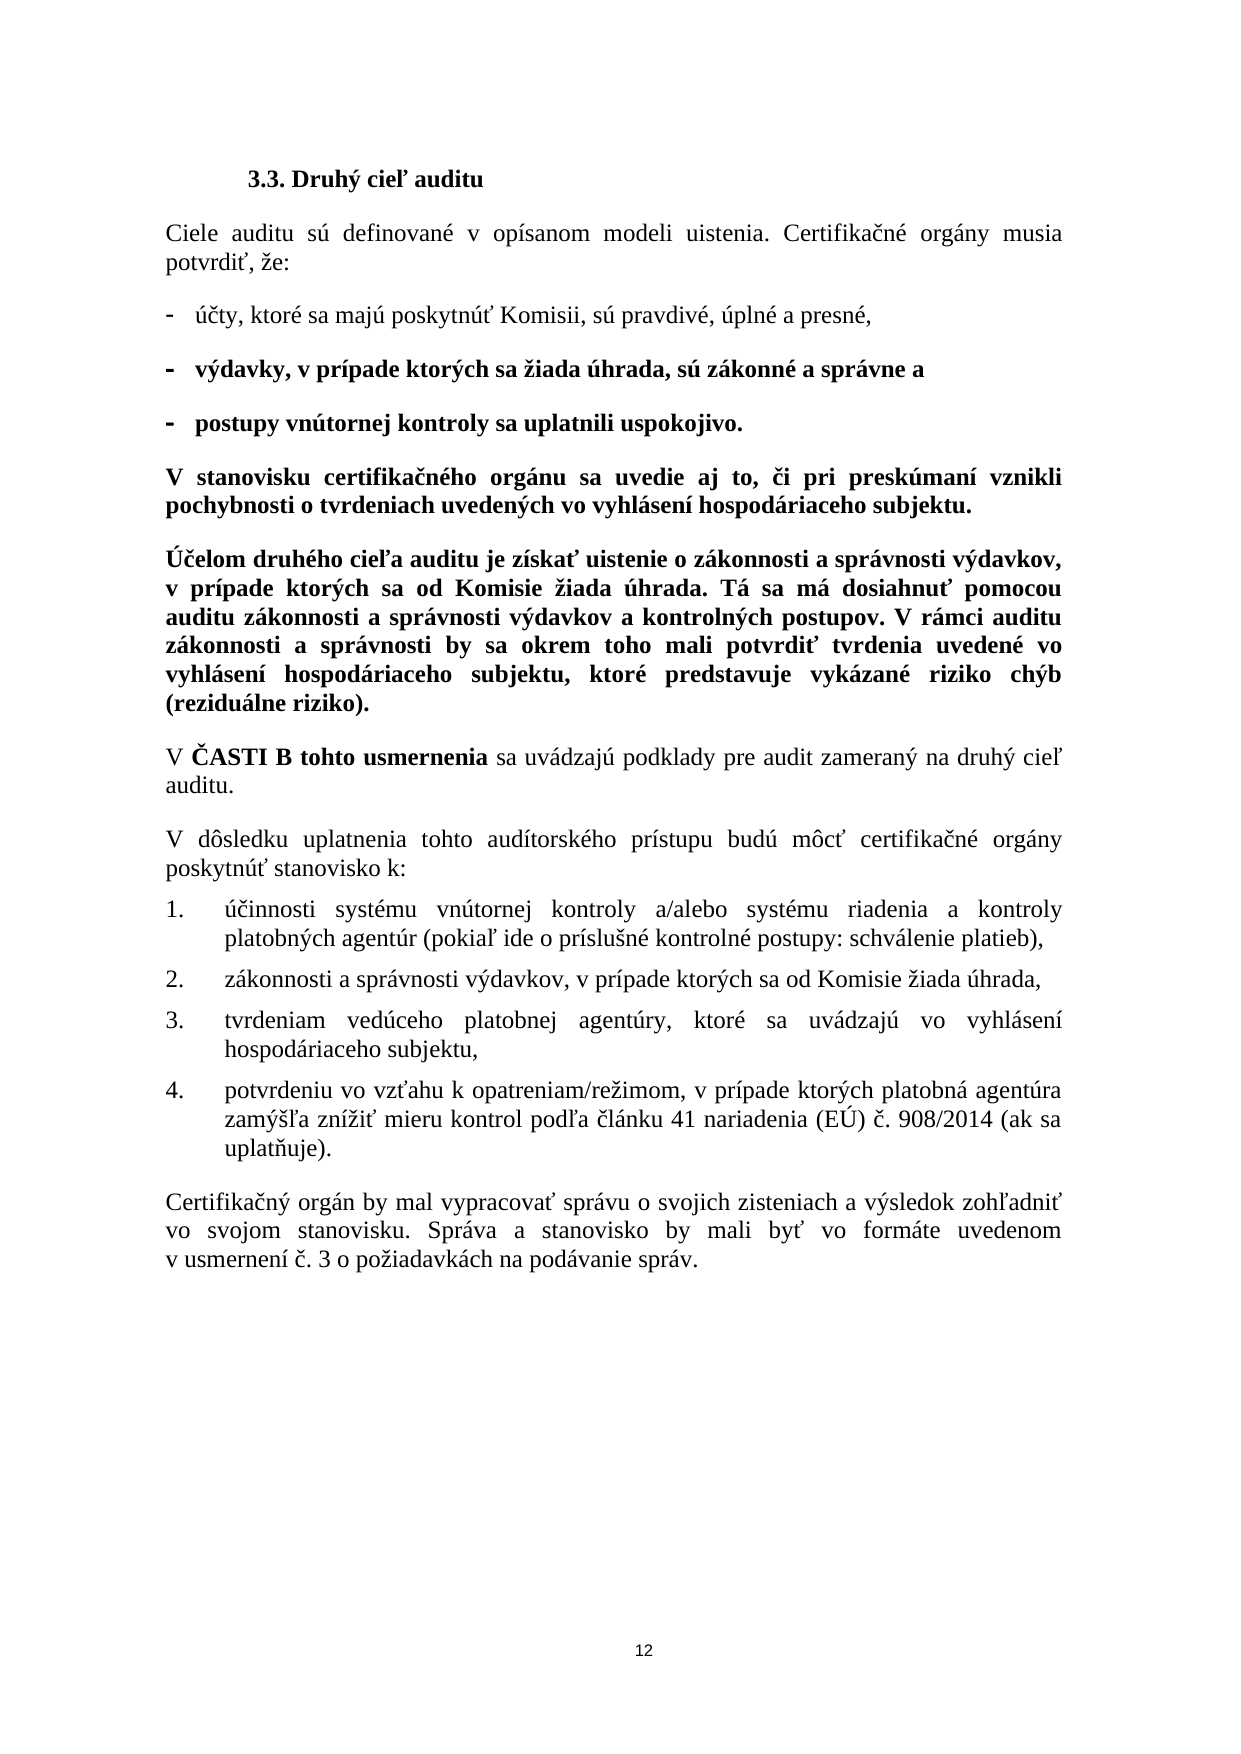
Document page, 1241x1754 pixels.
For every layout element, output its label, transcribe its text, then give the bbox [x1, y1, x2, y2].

list tvrdeniam vedúceho platobnej agentúry, ktoré sa uvádzajú vo vyhlásení hospodáriaceho subjektu, [165, 1005, 1063, 1063]
text V ČASTI B tohto usmernenia sa uvádzajú podklady pre audit zameraný na druhý cieľ auditu. [165, 742, 1063, 799]
text V stanovisku certifikačného orgánu sa uvedie aj to, či pri preskúmaní vznikli pochybnosti o tvrdeniach uvedených vo vyhlásení hospodáriaceho subjektu. [165, 462, 1063, 519]
list zákonnosti a správnosti výdavkov, v prípade ktorých sa od Komisie žiada úhrada, [165, 964, 1063, 993]
text V dôsledku uplatnenia tohto audítorského prístupu budú môcť certifikačné orgány poskytnúť stanovisko k: [165, 824, 1063, 882]
list účty, ktoré sa majú poskytnúť Komisii, sú pravdivé, úplné a presné, [165, 300, 1063, 329]
list postupy vnútornej kontroly sa uplatnili uspokojivo. [165, 408, 1063, 437]
text Ciele auditu sú definované v opísanom modeli uistenia. Certifikačné orgány musia potvrdiť, že: [165, 218, 1063, 275]
list účinnosti systému vnútornej kontroly a/alebo systému riadenia a kontroly platobných agentúr (pokiaľ ide o príslušné kontrolné postupy: schválenie platieb), [165, 894, 1063, 952]
list potvrdeniu vo vzťahu k opatreniam/režimom, v prípade ktorých platobná agentúra zamýšľa znížiť mieru kontrol podľa článku 41 nariadenia (EÚ) č. 908/2014 (ak sa uplatňuje). [165, 1075, 1063, 1162]
subtitle 3.3. Druhý cieľ auditu [248, 164, 1063, 193]
text Certifikačný orgán by mal vypracovať správu o svojich zisteniach a výsledok zohľadniť vo svojom stanovisku. Správa a stanovisko by mali byť vo formáte uvedenom v usmernení č. 3 o požiadavkách na podávanie správ. [165, 1187, 1063, 1273]
list výdavky, v prípade ktorých sa žiada úhrada, sú zákonné a správne a [165, 354, 1063, 383]
text Účelom druhého cieľa auditu je získať uistenie o zákonnosti a správnosti výdavkov, v prípade ktorých sa od Komisie žiada úhrada. Tá sa má dosiahnuť pomocou auditu zákonnosti a správnosti výdavkov a kontrolných postupov. V rámci auditu zákonnosti a správnosti by sa okrem toho mali potvrdiť tvrdenia uvedené vo vyhlásení hospodáriaceho subjektu, ktoré predstavuje vykázané riziko chýb (reziduálne riziko). [165, 544, 1063, 717]
